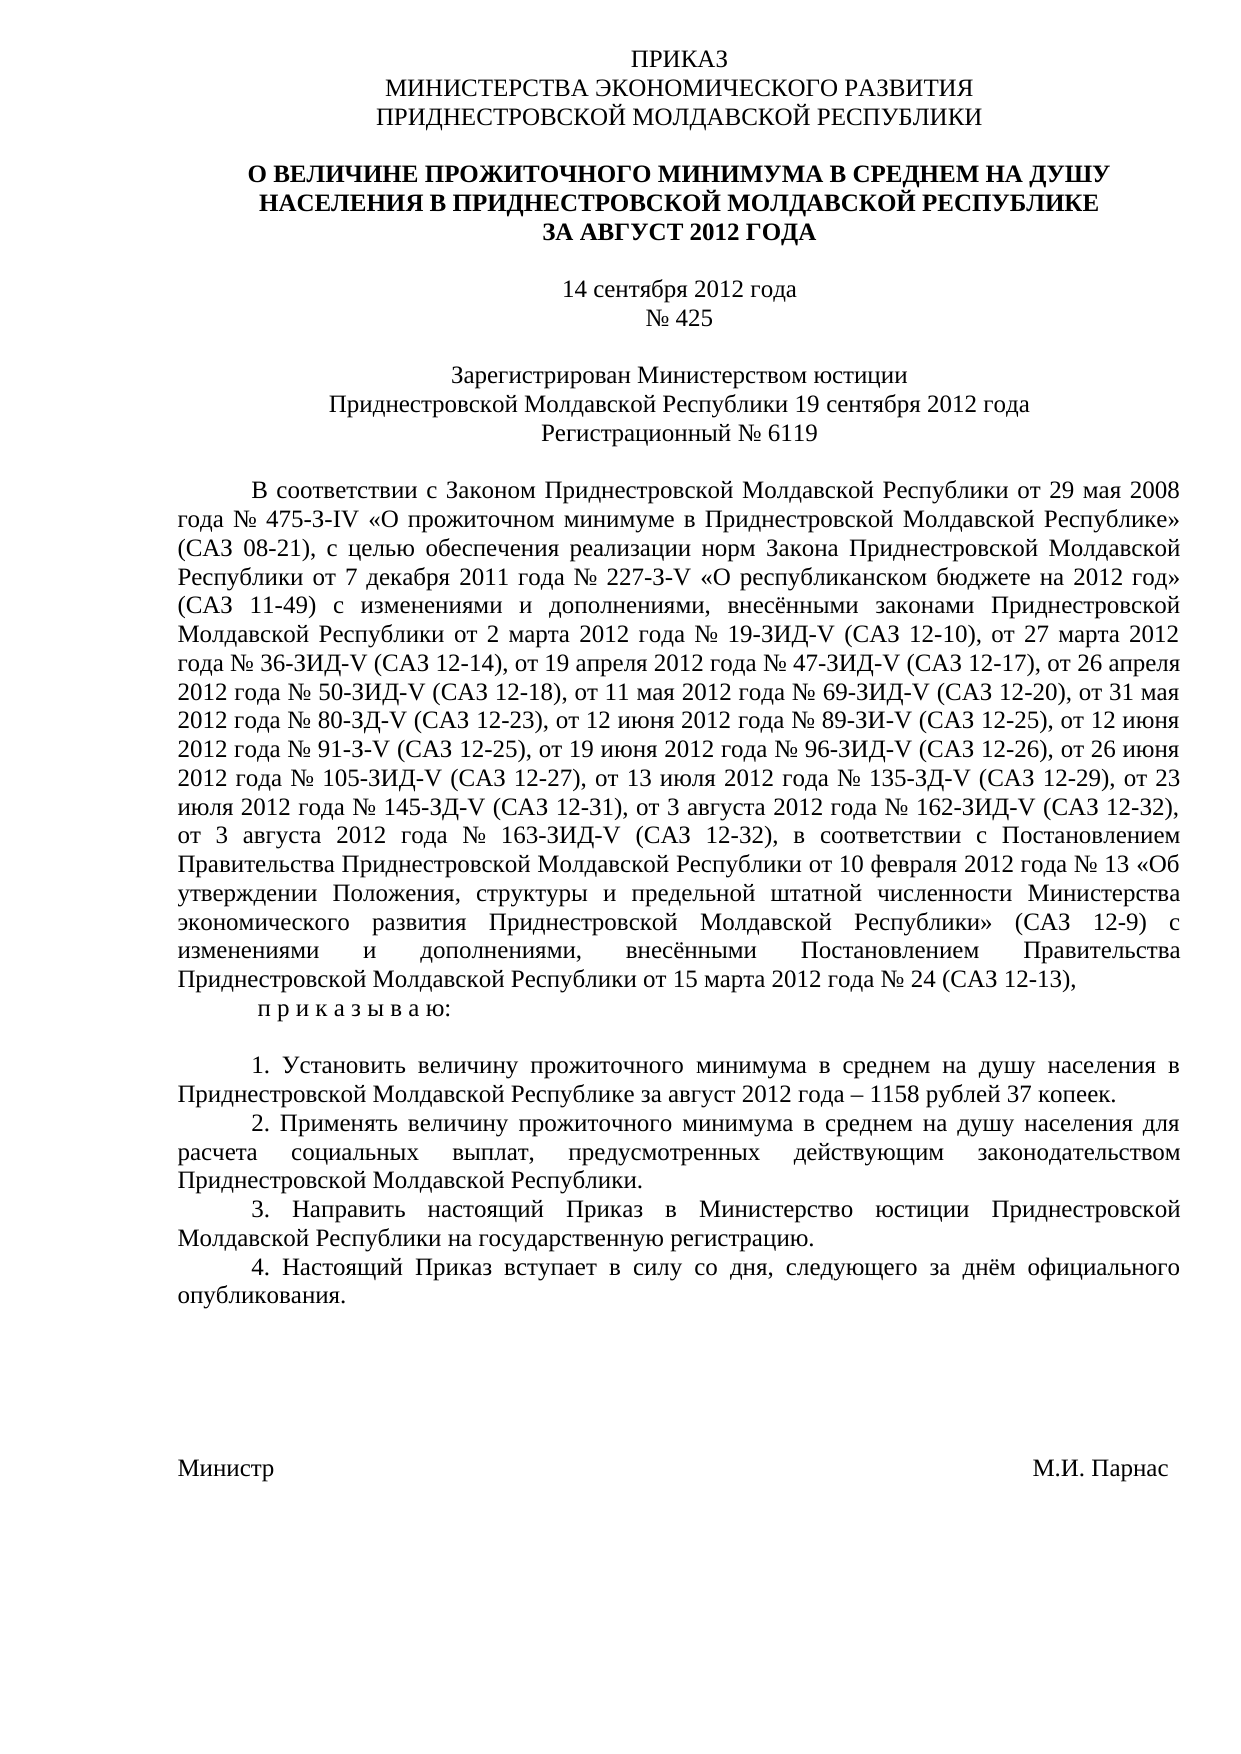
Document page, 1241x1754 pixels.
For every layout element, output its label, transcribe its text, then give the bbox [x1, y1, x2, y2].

text Регистрационный № 6119 [177, 418, 1181, 447]
text ЗА АВГУСТ 2012 ГОДА [177, 217, 1181, 246]
text Министр М.И. Парнас [177, 1453, 1181, 1482]
text 2. Применять величину прожиточного минимума в среднем на душу населения для расчета социальных выплат, предусмотренных действующим законодательством Приднестровской Молдавской Республики. [177, 1108, 1181, 1194]
text ПРИКАЗ [177, 44, 1181, 73]
text В соответствии с Законом Приднестровской Молдавской Республики от 29 мая 2008 года № 475-З-IV «О прожиточном минимуме в Приднестровской Молдавской Республике» (САЗ 08-21), с целью обеспечения реализации норм Закона Приднестровской Молдавской Республики от 7 декабря 2011 года № 227-З-V «О республиканском бюджете на 2012 год» (САЗ 11-49) с изменениями и дополнениями, внесёнными законами Приднестровской Молдавской Республики от 2 марта 2012 года № 19-ЗИД-V (САЗ 12-10), от 27 марта 2012 года № 36-ЗИД-V (САЗ 12-14), от 19 апреля 2012 года № 47-ЗИД-V (САЗ 12-17), от 26 апреля 2012 года № 50-ЗИД-V (САЗ 12-18), от 11 мая 2012 года № 69-ЗИД-V (САЗ 12-20), от 31 мая 2012 года № 80-ЗД-V (САЗ 12-23), от 12 июня 2012 года № 89-ЗИ-V (САЗ 12-25), от 12 июня 2012 года № 91-З-V (САЗ 12-25), от 19 июня 2012 года № 96-ЗИД-V (САЗ 12-26), от 26 июня 2012 года № 105-ЗИД-V (САЗ 12-27), от 13 июля 2012 года № 135-ЗД-V (САЗ 12-29), от 23 июля 2012 года № 145-ЗД-V (САЗ 12-31), от 3 августа 2012 года № 162-ЗИД-V (САЗ 12-32), от 3 августа 2012 года № 163-ЗИД-V (САЗ 12-32), в соответствии с Постановлением Правительства Приднестровской Молдавской Республики от 10 февраля 2012 года № 13 «Об утверждении Положения, структуры и предельной штатной численности Министерства экономического развития Приднестровской Молдавской Республики» (САЗ 12-9) с изменениями и дополнениями, внесёнными Постановлением Правительства Приднестровской Молдавской Республики от 15 марта 2012 года № 24 (САЗ 12-13), [177, 476, 1181, 993]
text Приднестровской Молдавской Республики 19 сентября 2012 года [177, 389, 1181, 418]
text МИНИСТЕРСТВА ЭКОНОМИЧЕСКОГО РАЗВИТИЯ [177, 73, 1181, 102]
text № 425 [177, 303, 1181, 332]
text О ВЕЛИЧИНЕ ПРОЖИТОЧНОГО МИНИМУМА В СРЕДНЕМ НА ДУШУ [177, 159, 1181, 188]
text 1. Установить величину прожиточного минимума в среднем на душу населения в Приднестровской Молдавской Республике за август 2012 года – 1158 рублей 37 копеек. [177, 1051, 1181, 1108]
text ПРИДНЕСТРОВСКОЙ МОЛДАВСКОЙ РЕСПУБЛИКИ [177, 102, 1181, 131]
text Зарегистрирован Министерством юстиции [177, 361, 1181, 389]
text 3. Направить настоящий Приказ в Министерство юстиции Приднестровской Молдавской Республики на государственную регистрацию. [177, 1194, 1181, 1252]
text НАСЕЛЕНИЯ В ПРИДНЕСТРОВСКОЙ МОЛДАВСКОЙ РЕСПУБЛИКЕ [177, 188, 1181, 217]
text 14 сентября 2012 года [177, 274, 1181, 303]
text 4. Настоящий Приказ вступает в силу со дня, следующего за днём официального опубликования. [177, 1252, 1181, 1309]
text п р и к а з ы в а ю: [177, 993, 1181, 1022]
